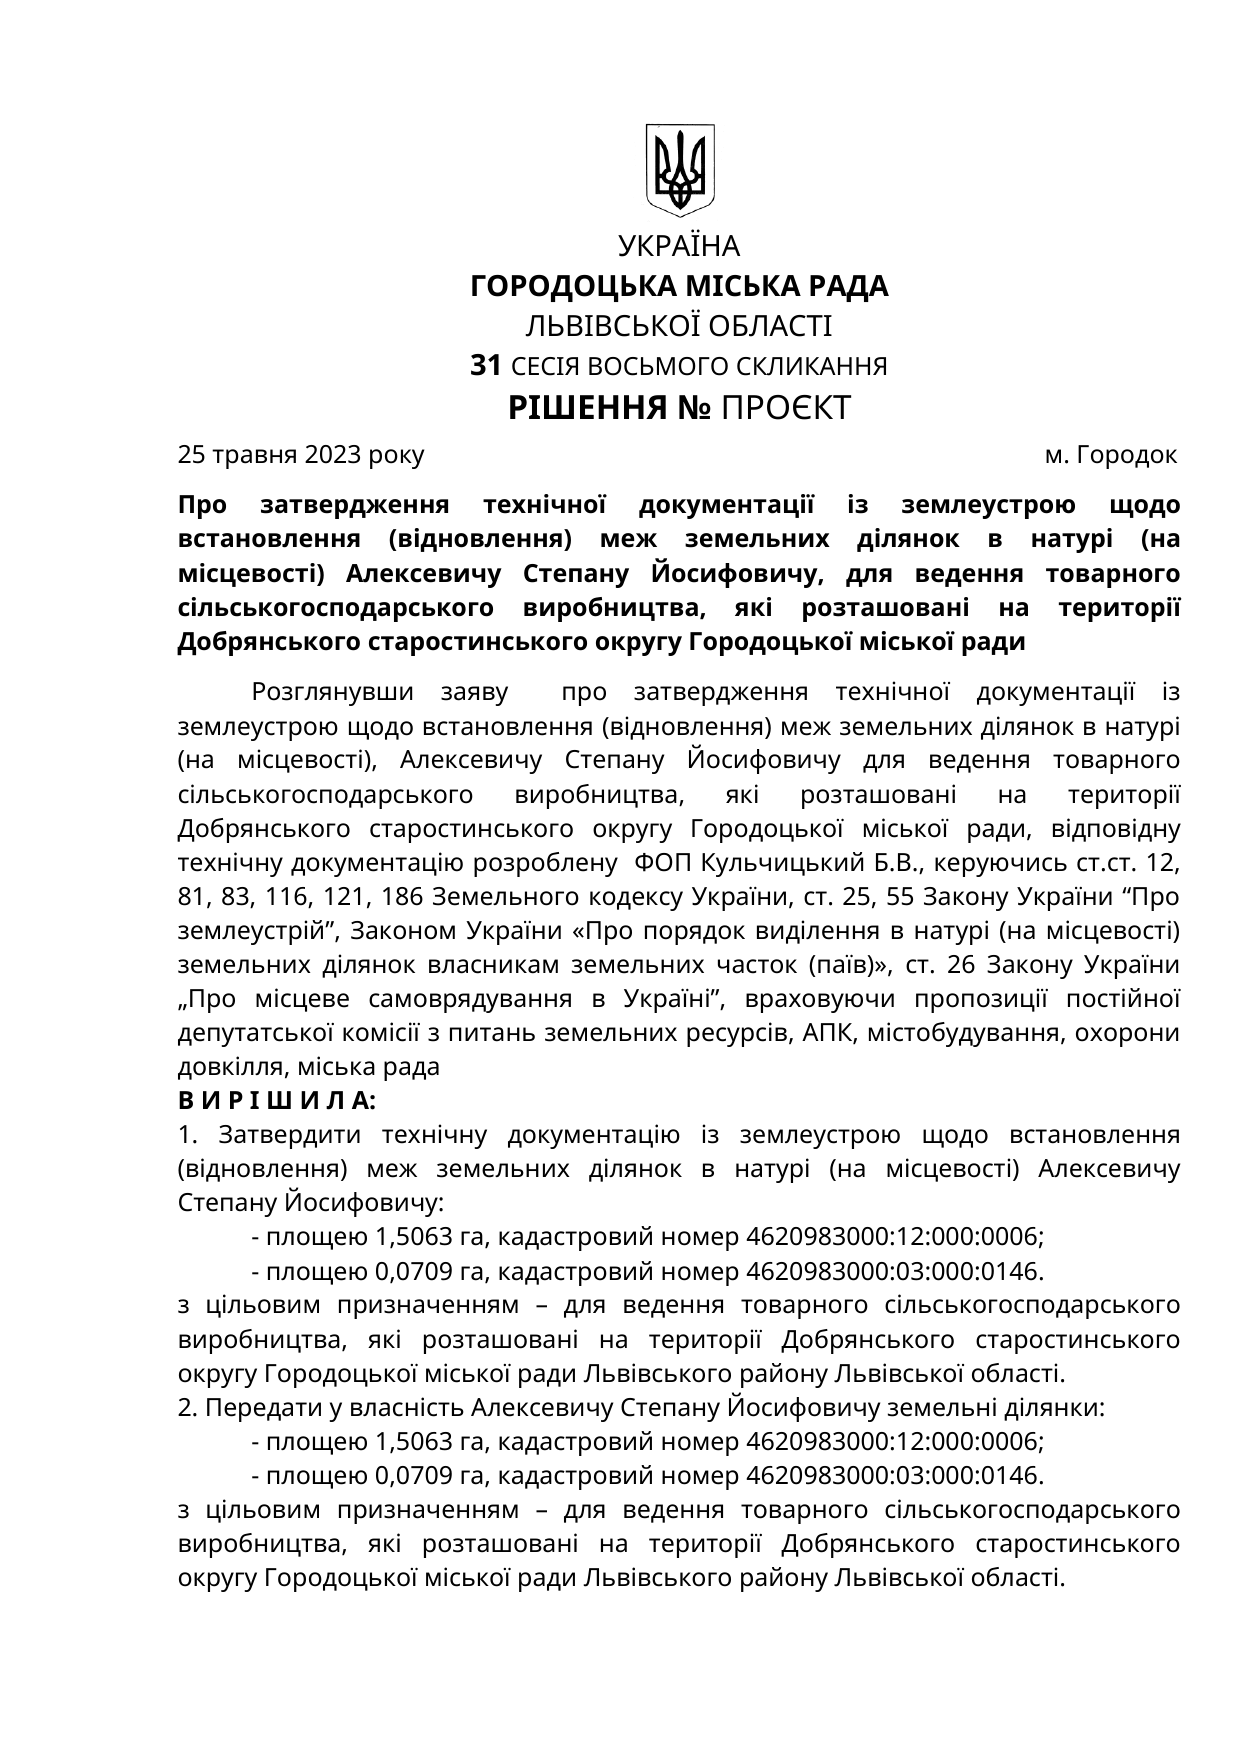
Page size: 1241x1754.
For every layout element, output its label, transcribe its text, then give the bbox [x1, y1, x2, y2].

text РІШЕННЯ № ПРОЄКТ [177, 384, 1181, 429]
text 31 сесія восьмого скликання [177, 344, 1181, 384]
text 25 травня 2023 року м. Городок [177, 436, 1181, 470]
text з цільовим призначенням – для ведення товарного сільськогосподарського виробництва, які розташовані на території Добрянського старостинського округу Городоцької міської ради Львівського району Львівської області. [177, 1492, 1182, 1594]
text 1. Затвердити технічну документацію із землеустрою щодо встановлення (відновлення) меж земельних ділянок в натурі (на місцевості) Алексевичу Степану Йосифовичу: [177, 1117, 1182, 1219]
text - площею 1,5063 га, кадастровий номер 4620983000:12:000:0006; [177, 1219, 1182, 1253]
text - площею 0,0709 га, кадастровий номер 4620983000:03:000:0146. [177, 1457, 1182, 1492]
text УКРАЇНА [177, 225, 1181, 265]
text ЛЬВІВСЬКОЇ ОБЛАСТІ [177, 305, 1181, 344]
text - площею 0,0709 га, кадастровий номер 4620983000:03:000:0146. [177, 1253, 1182, 1287]
text 2. Передати у власність Алексевичу Степану Йосифовичу земельні ділянки: [177, 1389, 1182, 1423]
text з цільовим призначенням – для ведення товарного сільськогосподарського виробництва, які розташовані на території Добрянського старостинського округу Городоцької міської ради Львівського району Львівської області. [177, 1287, 1182, 1389]
text - площею 1,5063 га, кадастровий номер 4620983000:12:000:0006; [177, 1423, 1182, 1457]
text Розглянувши заяву про затвердження технічної документації із землеустрою щодо встановлення (відновлення) меж земельних ділянок в натурі (на місцевості), Алексевичу Степану Йосифовичу для ведення товарного сільськогосподарського виробництва, які розташовані на території Добрянського старостинського округу Городоцької міської ради, відповідну технічну документацію розроблену ФОП Кульчицький Б.В., керуючись ст.ст. 12, 81, 83, 116, 121, 186 Земельного кодексу України, ст. 25, 55 Закону України “Про землеустрій”, Законом України «Про порядок виділення в натурі (на місцевості) земельних ділянок власникам земельних часток (паїв)», ст. 26 Закону України „Про місцеве самоврядування в Україні”, враховуючи пропозиції постійної депутатської комісії з питань земельних ресурсів, АПК, містобудування, охорони довкілля, міська рада [177, 674, 1182, 1083]
text ГОРОДОЦЬКА МІСЬКА РАДА [177, 265, 1181, 305]
text Про затвердження технічної документації із землеустрою щодо встановлення (відновлення) меж земельних ділянок в натурі (на місцевості) Алексевичу Степану Йосифовичу, для ведення товарного сільськогосподарського виробництва, які розташовані на території Добрянського старостинського округу Городоцької міської ради [177, 487, 1182, 657]
text В И Р І Ш И Л А: [177, 1083, 1182, 1117]
picture [633, 118, 726, 222]
